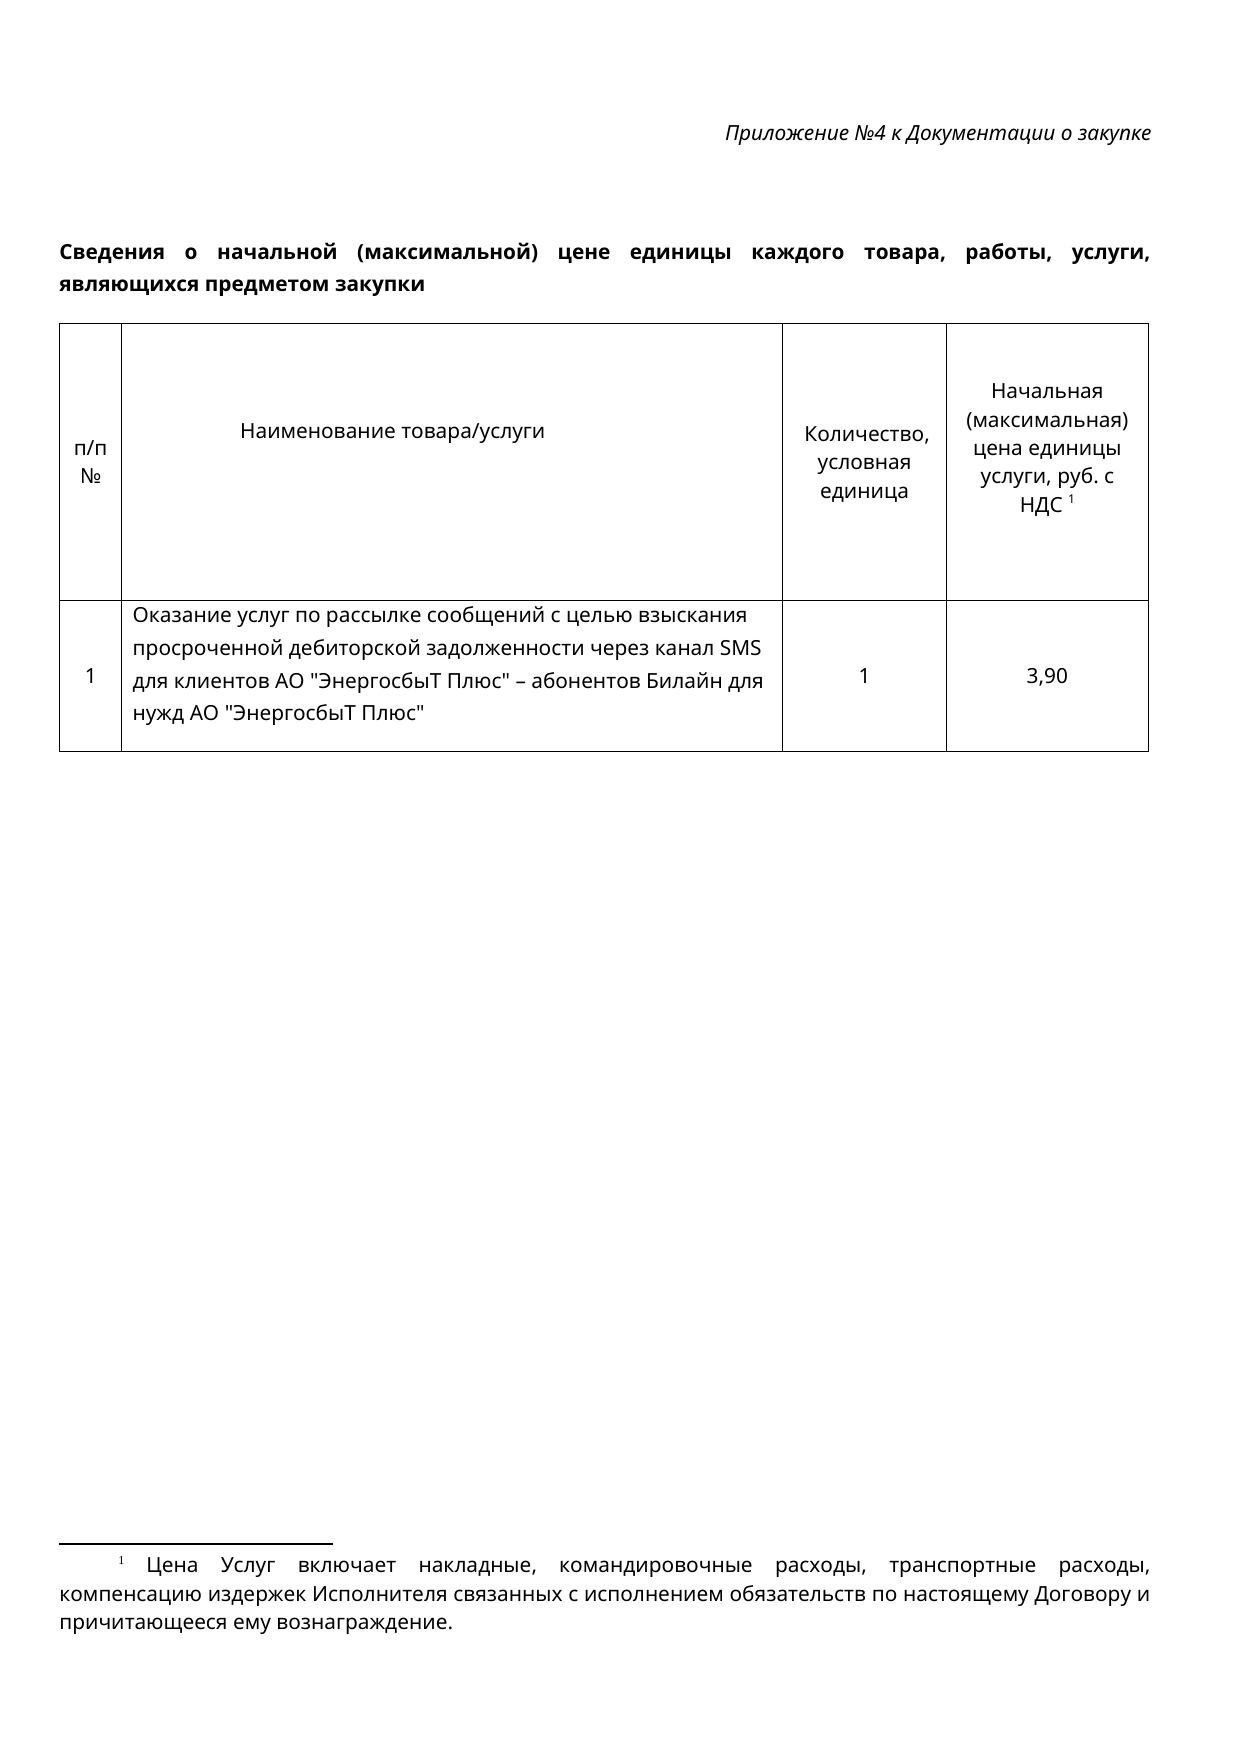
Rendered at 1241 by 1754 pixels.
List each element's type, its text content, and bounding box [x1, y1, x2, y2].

list Приложение №4 к Документации о закупке [134, 118, 1152, 147]
table_cell 3,90 [947, 601, 1148, 751]
text Сведения о начальной (максимальной) цене единицы каждого товара, работы, услуги, являющихся предметом закупки [59, 237, 1152, 298]
table_header Количество, условная единица [783, 324, 946, 599]
table_cell Оказание услуг по рассылке сообщений с целью взыскания просроченной дебиторской задолженности через канал SMS для клиентов АО "ЭнергосбыТ Плюс" – абонентов Билайн для нужд АО "ЭнергосбыТ Плюс" [122, 601, 782, 751]
table_header [122, 324, 782, 599]
table_header п/п № [60, 324, 121, 599]
table_header Начальная (максимальная) цена единицы услуги, руб. с НДС [947, 324, 1148, 599]
table_cell 1 [60, 601, 121, 751]
table_cell 1 [783, 601, 946, 751]
